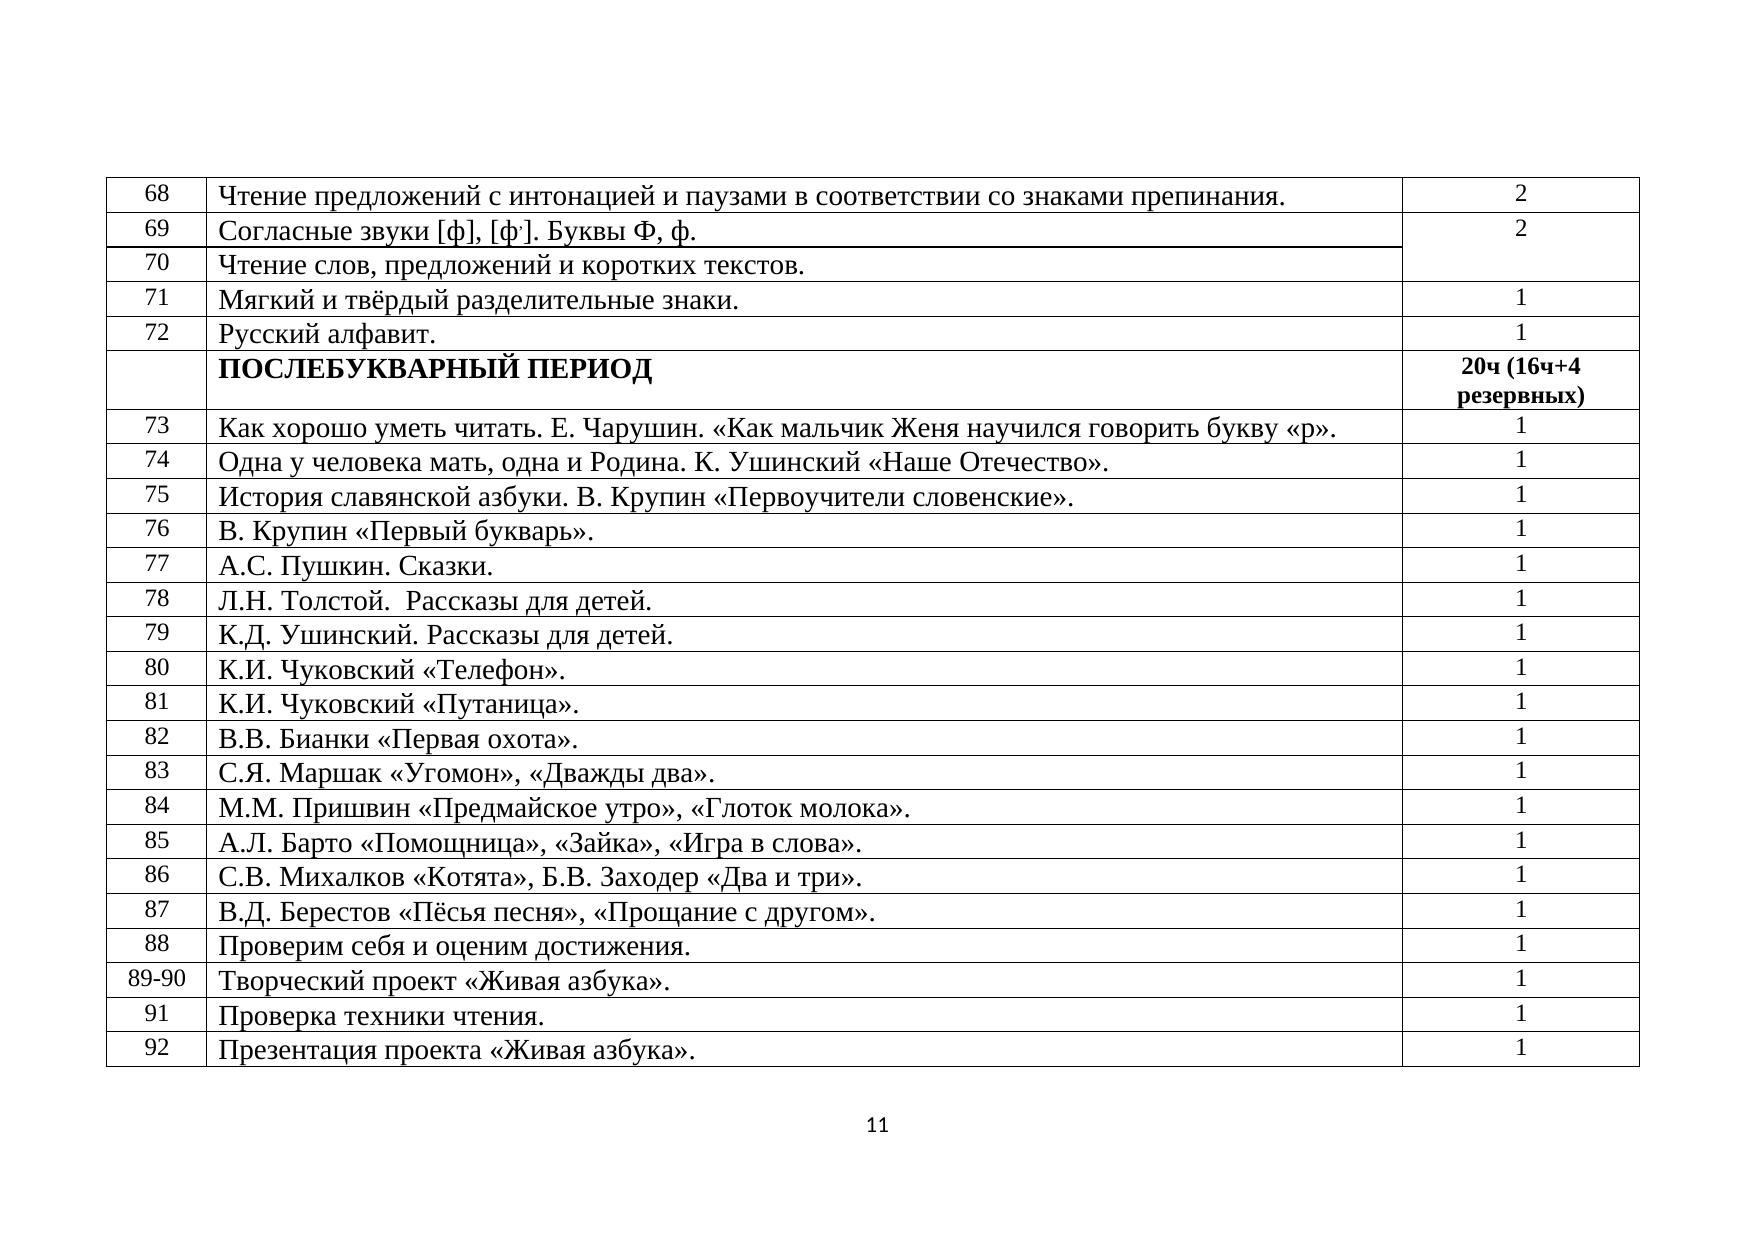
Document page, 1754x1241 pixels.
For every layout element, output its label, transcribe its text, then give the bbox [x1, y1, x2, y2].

table_cell 1 [1403, 929, 1639, 962]
table_cell 91 [107, 998, 206, 1031]
table_cell 79 [107, 617, 206, 651]
table_cell 86 [107, 859, 206, 893]
table_cell 20ч (16ч+4 резервных) [1403, 351, 1639, 409]
table_cell 1 [1403, 894, 1639, 927]
table_cell 1 [1403, 721, 1639, 754]
table_cell В.Д. Берестов «Пёсья песня», «Прощание с другом». [207, 894, 1402, 927]
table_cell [207, 178, 1402, 212]
table_cell 87 [107, 894, 206, 927]
table_cell 78 [107, 583, 206, 616]
table_cell [107, 351, 206, 409]
table_cell М.М. Пришвин «Предмайское утро», «Глоток молока». [207, 790, 1402, 824]
table_cell 2 [1403, 178, 1639, 212]
table_cell 1 [1403, 514, 1639, 547]
table_cell К.И. Чуковский «Путаница». [207, 686, 1402, 720]
table_cell 72 [107, 317, 206, 350]
table_cell 1 [1403, 963, 1639, 997]
table_cell К.И. Чуковский «Телефон». [207, 652, 1402, 685]
table_cell 2 [1403, 213, 1639, 281]
table_cell Русский алфавит. [207, 317, 1402, 350]
table_cell 77 [107, 548, 206, 582]
table_cell 1 [1403, 998, 1639, 1031]
table_cell 1 [1403, 652, 1639, 685]
table_cell А.С. Пушкин. Сказки. [207, 548, 1402, 582]
table_cell 68 [107, 178, 206, 212]
table_cell А.Л. Барто «Помощница», «Зайка», «Игра в слова». [207, 825, 1402, 858]
table_cell Проверка техники чтения. [207, 998, 1402, 1031]
table_cell История славянской азбуки. В. Крупин «Первоучители словенские». [207, 479, 1402, 512]
table_cell 1 [1403, 479, 1639, 512]
table_cell Л.Н. Толстой. Рассказы для детей. [207, 583, 1402, 616]
table_cell 74 [107, 444, 206, 478]
table_cell Проверим себя и оценим достижения. [207, 929, 1402, 962]
table_cell 71 [107, 282, 206, 316]
table_cell 1 [1403, 282, 1639, 316]
table_cell 75 [107, 479, 206, 512]
table_cell Одна у человека мать, одна и Родина. К. Ушинский «Наше Отечество». [207, 444, 1402, 478]
table_cell 1 [1403, 317, 1639, 350]
table_cell 1 [1403, 410, 1639, 443]
table_cell 76 [107, 514, 206, 547]
table_cell 82 [107, 721, 206, 754]
table_cell 1 [1403, 859, 1639, 893]
table_cell 1 [1403, 825, 1639, 858]
table_cell 1 [1403, 1032, 1639, 1066]
table_cell В.В. Бианки «Первая охота». [207, 721, 1402, 754]
table_cell 1 [1403, 617, 1639, 651]
table_cell 1 [1403, 583, 1639, 616]
table_cell 1 [1403, 548, 1639, 582]
table_cell Чтение слов, предложений и коротких текстов. [207, 248, 1402, 281]
table_cell 92 [107, 1032, 206, 1066]
table_cell Согласные звуки [ф], [ф,]. Буквы Ф, ф. [207, 213, 1402, 246]
table_cell Как хорошо уметь читать. Е. Чарушин. «Как мальчик Женя научился говорить букву «р». [207, 410, 1402, 443]
table_cell 73 [107, 410, 206, 443]
table_cell 84 [107, 790, 206, 824]
table_cell 85 [107, 825, 206, 858]
table_cell 69 [107, 213, 206, 246]
table_cell 1 [1403, 790, 1639, 824]
table_cell 89-90 [107, 963, 206, 997]
table_cell С.Я. Маршак «Угомон», «Дважды два». [207, 756, 1402, 789]
table_cell 88 [107, 929, 206, 962]
table_cell 1 [1403, 756, 1639, 789]
table_cell 1 [1403, 686, 1639, 720]
table_cell Презентация проекта «Живая азбука». [207, 1032, 1402, 1066]
table_cell 70 [107, 248, 206, 281]
table_cell К.Д. Ушинский. Рассказы для детей. [207, 617, 1402, 651]
table_cell С.В. Михалков «Котята», Б.В. Заходер «Два и три». [207, 859, 1402, 893]
table_cell ПОСЛЕБУКВАРНЫЙ ПЕРИОД [207, 351, 1402, 409]
table_cell 83 [107, 756, 206, 789]
table_cell 81 [107, 686, 206, 720]
table_cell Мягкий и твёрдый разделительные знаки. [207, 282, 1402, 316]
table_cell 1 [1403, 444, 1639, 478]
table_cell Творческий проект «Живая азбука». [207, 963, 1402, 997]
table_cell 80 [107, 652, 206, 685]
table_cell В. Крупин «Первый букварь». [207, 514, 1402, 547]
